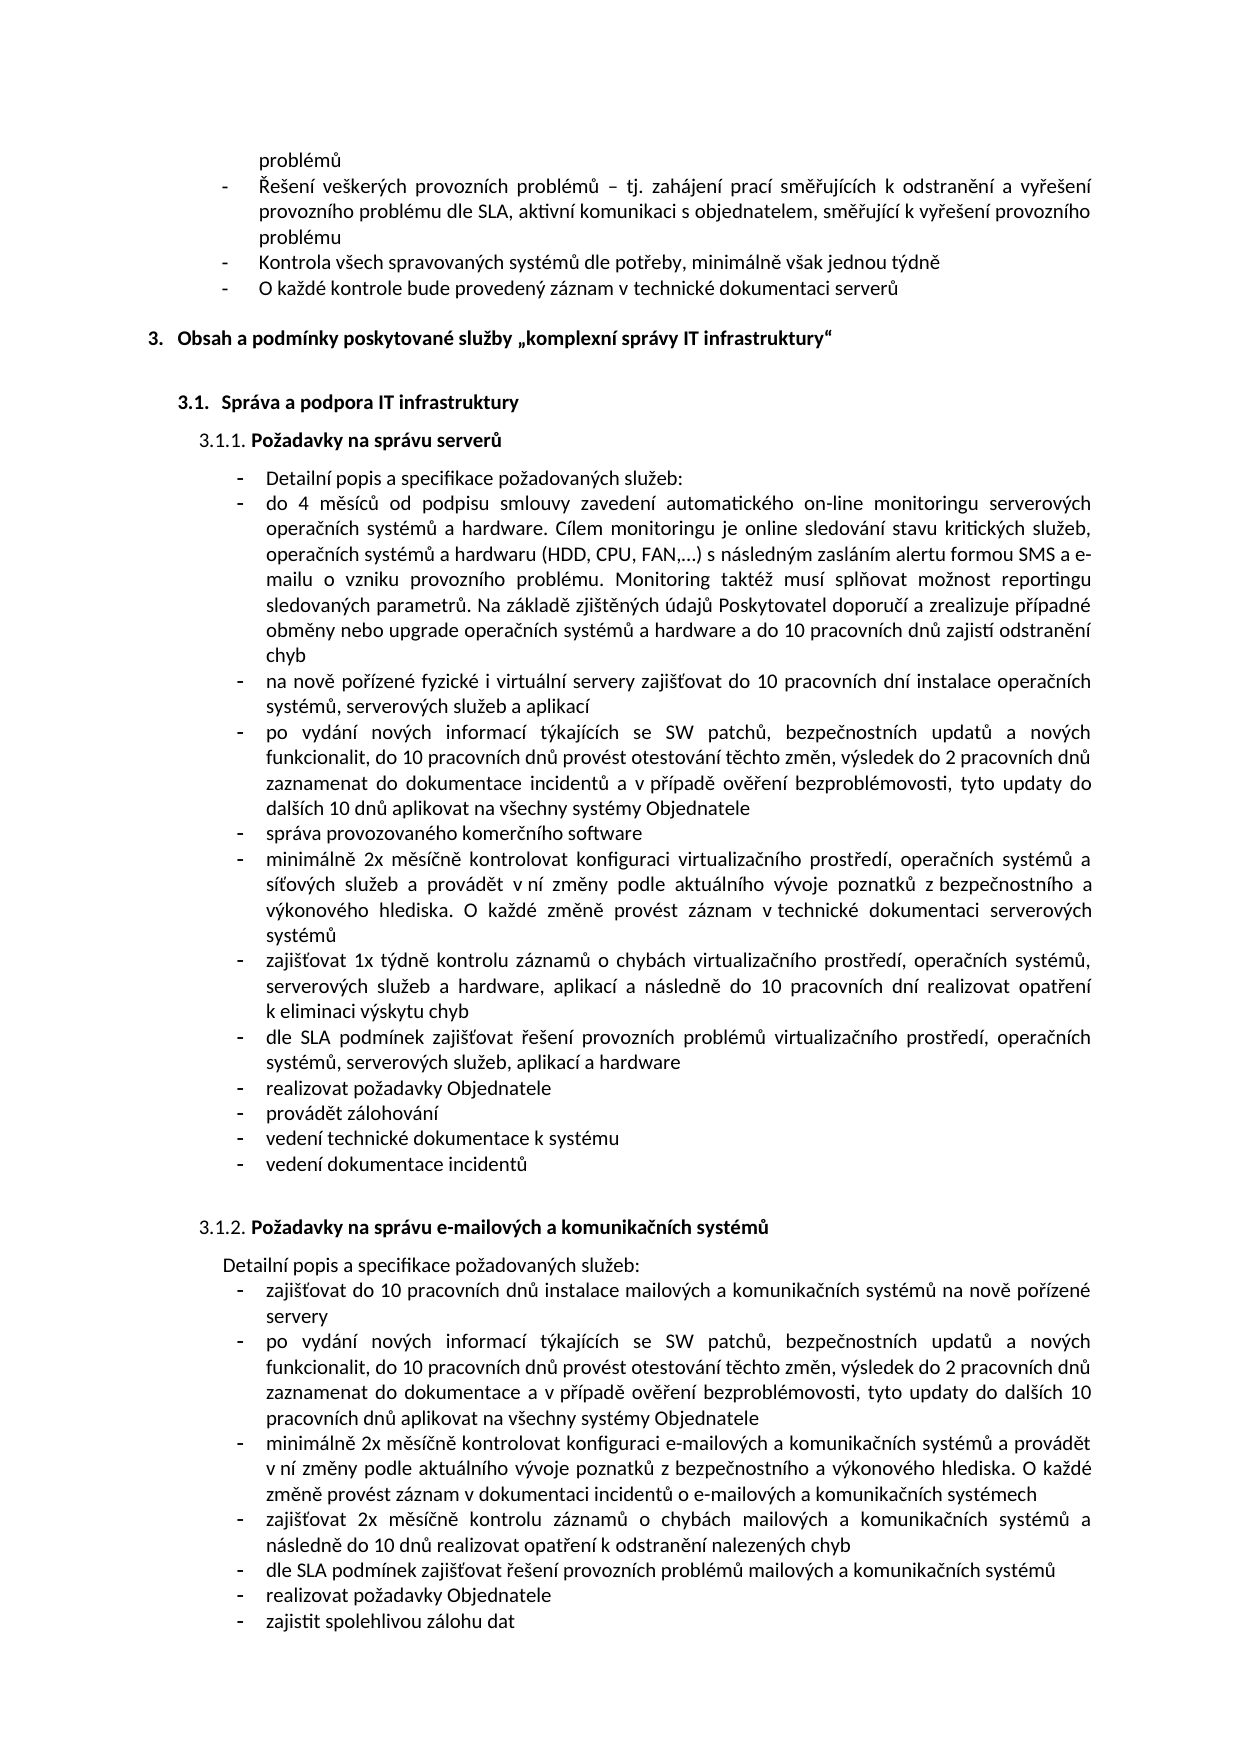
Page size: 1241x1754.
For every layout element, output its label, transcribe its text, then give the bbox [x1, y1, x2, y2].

list minimálně 2x měsíčně kontrolovat konfiguraci e-mailových a komunikačních systémů a provádět v ní změny podle aktuálního vývoje poznatků z bezpečnostního a výkonového hlediska. O každé změně provést záznam v dokumentaci incidentů o e-mailových a komunikačních systémech [237, 1430, 1093, 1506]
list Požadavky na správu serverů [198, 427, 1093, 452]
list Kontrola všech spravovaných systémů dle potřeby, minimálně však jednou týdně [221, 249, 1093, 275]
list dle SLA podmínek zajišťovat řešení provozních problémů virtualizačního prostředí, operačních systémů, serverových služeb, aplikací a hardware [237, 1024, 1093, 1075]
list na nově pořízené fyzické i virtuální servery zajišťovat do 10 pracovních dní instalace operačních systémů, serverových služeb a aplikací [237, 668, 1093, 719]
list dle SLA podmínek zajišťovat řešení provozních problémů mailových a komunikačních systémů [237, 1557, 1093, 1583]
list O každé kontrole bude provedený záznam v technické dokumentaci serverů [221, 275, 1093, 300]
list zajišťovat 2x měsíčně kontrolu záznamů o chybách mailových a komunikačních systémů a následně do 10 dnů realizovat opatření k odstranění nalezených chyb [237, 1506, 1093, 1557]
list realizovat požadavky Objednatele [237, 1075, 1093, 1100]
list provádět zálohování [237, 1100, 1093, 1126]
list Detailní popis a specifikace požadovaných služeb: [237, 465, 1093, 490]
list do 4 měsíců od podpisu smlouvy zavedení automatického on-line monitoringu serverových operačních systémů a hardware. Cílem monitoringu je online sledování stavu kritických služeb, operačních systémů a hardwaru (HDD, CPU, FAN,…) s následným zasláním alertu formou SMS a e-mailu o vzniku provozního problému. Monitoring taktéž musí splňovat možnost reportingu sledovaných parametrů. Na základě zjištěných údajů Poskytovatel doporučí a zrealizuje případné obměny nebo upgrade operačních systémů a hardware a do 10 pracovních dnů zajistí odstranění chyb [237, 490, 1093, 668]
list vedení dokumentace incidentů [237, 1151, 1093, 1176]
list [221, 148, 1093, 173]
list Řešení veškerých provozních problémů – tj. zahájení prací směřujících k odstranění a vyřešení provozního problému dle SLA, aktivní komunikaci s objednatelem, směřující k vyřešení provozního problému [221, 173, 1093, 249]
list minimálně 2x měsíčně kontrolovat konfiguraci virtualizačního prostředí, operačních systémů a síťových služeb a provádět v ní změny podle aktuálního vývoje poznatků z bezpečnostního a výkonového hlediska. O každé změně provést záznam v technické dokumentaci serverových systémů [237, 846, 1093, 948]
list Správa a podpora IT infrastruktury [177, 389, 1093, 414]
list zajistit spolehlivou zálohu dat [237, 1608, 1093, 1633]
list Požadavky na správu e-mailových a komunikačních systémů [198, 1214, 1093, 1240]
list zajišťovat 1x týdně kontrolu záznamů o chybách virtualizačního prostředí, operačních systémů, serverových služeb a hardware, aplikací a následně do 10 pracovních dní realizovat opatření k eliminaci výskytu chyb [237, 948, 1093, 1024]
list správa provozovaného komerčního software [237, 821, 1093, 846]
list po vydání nových informací týkajících se SW patchů, bezpečnostních updatů a nových funkcionalit, do 10 pracovních dnů provést otestování těchto změn, výsledek do 2 pracovních dnů zaznamenat do dokumentace a v případě ověření bezproblémovosti, tyto updaty do dalších 10 pracovních dnů aplikovat na všechny systémy Objednatele [237, 1328, 1093, 1430]
list po vydání nových informací týkajících se SW patchů, bezpečnostních updatů a nových funkcionalit, do 10 pracovních dnů provést otestování těchto změn, výsledek do 2 pracovních dnů zaznamenat do dokumentace incidentů a v případě ověření bezproblémovosti, tyto updaty do dalších 10 dnů aplikovat na všechny systémy Objednatele [237, 719, 1093, 821]
list zajišťovat do 10 pracovních dnů instalace mailových a komunikačních systémů na nově pořízené servery [237, 1278, 1093, 1328]
list realizovat požadavky Objednatele [237, 1583, 1093, 1608]
list vedení technické dokumentace k systému [237, 1126, 1093, 1151]
list Obsah a podmínky poskytované služby „komplexní správy IT infrastruktury“ [148, 326, 1093, 351]
text Detailní popis a specifikace požadovaných služeb: [223, 1252, 1093, 1278]
